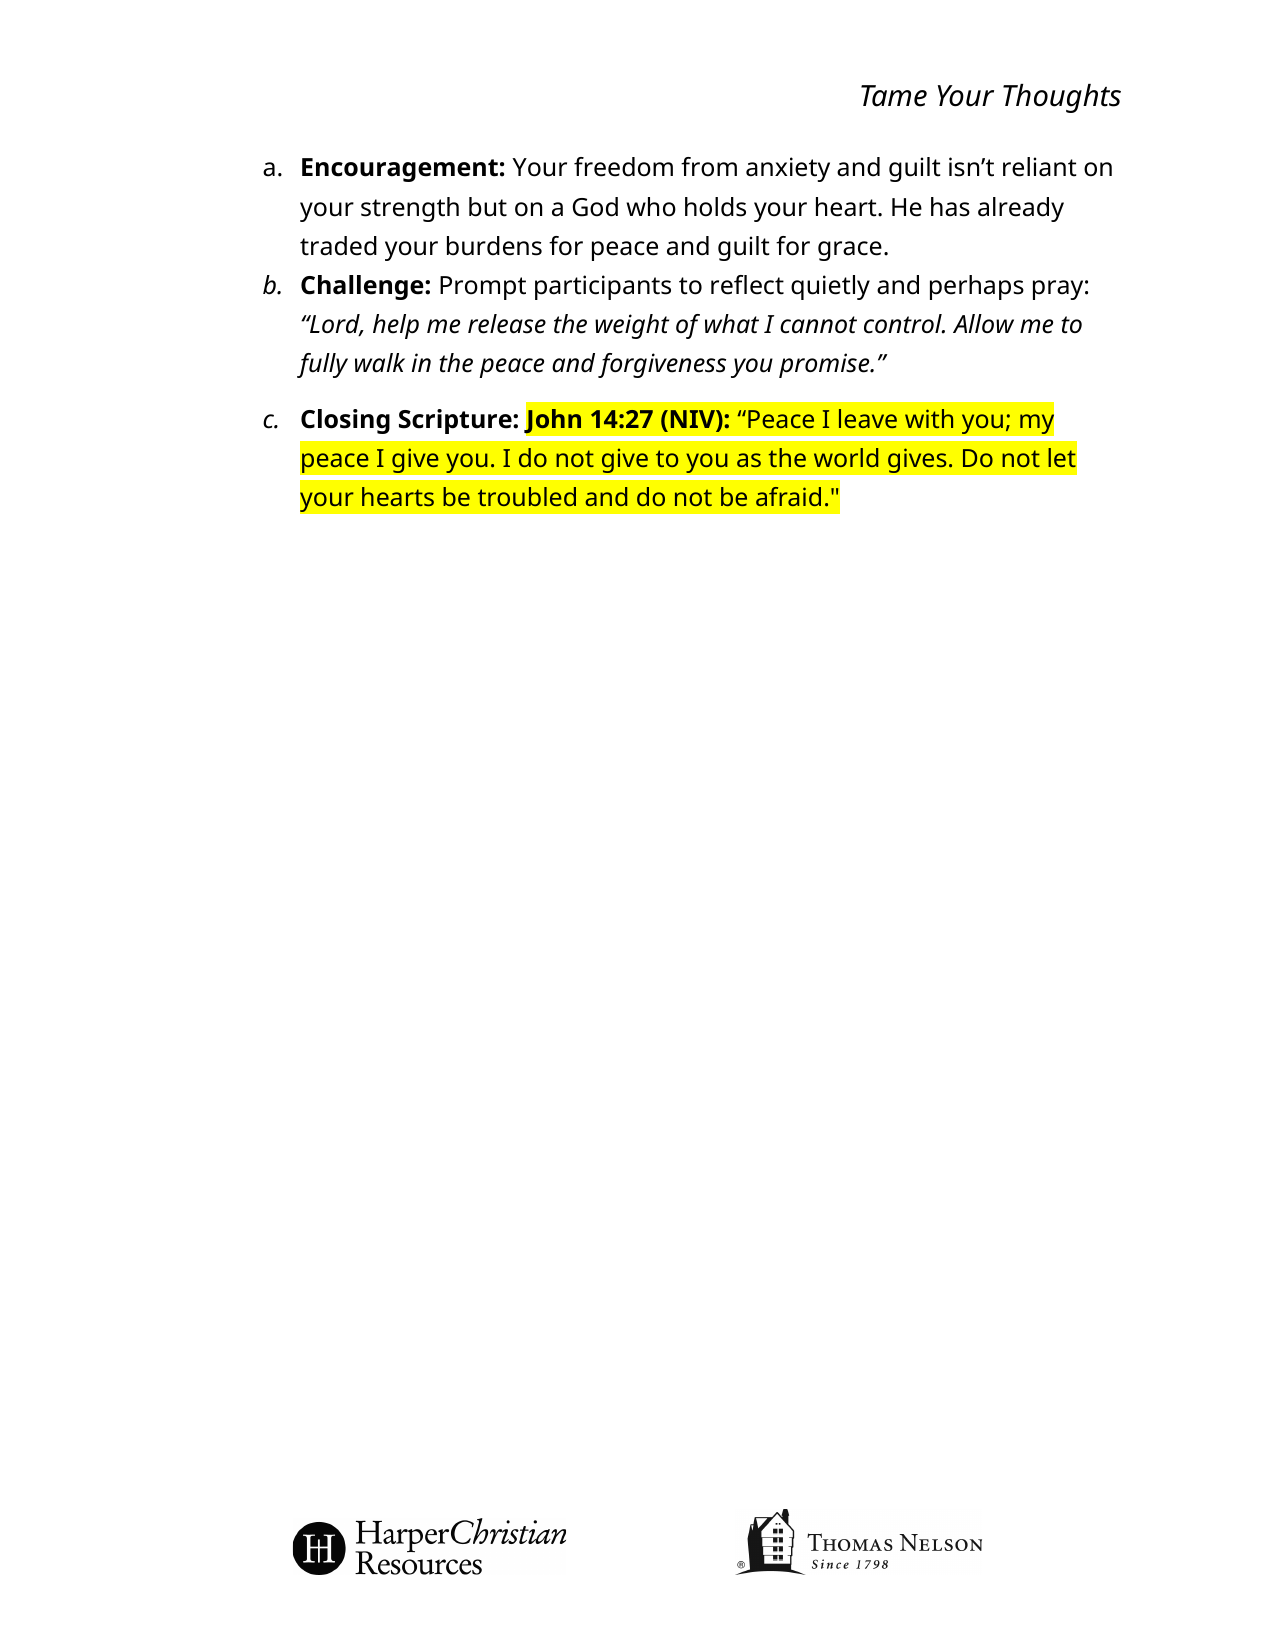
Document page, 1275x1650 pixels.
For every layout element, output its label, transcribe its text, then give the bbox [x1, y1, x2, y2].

list Encouragement: Your freedom from anxiety and guilt isn’t reliant on your strength but on a God who holds your heart. He has already traded your burdens for peace and guilt for grace. [262, 150, 1125, 262]
picture [292, 1518, 567, 1575]
list Challenge: Prompt participants to reflect quietly and perhaps pray: “Lord, help me release the weight of what I cannot control. Allow me to fully walk in the peace and forgiveness you promise.” [262, 267, 1125, 380]
picture [735, 1509, 983, 1575]
list Closing Scripture: John 14:27 (NIV): “Peace I leave with you; my peace I give you. I do not give to you as the world gives. Do not let your hearts be troubled and do not be afraid." [262, 402, 1125, 514]
